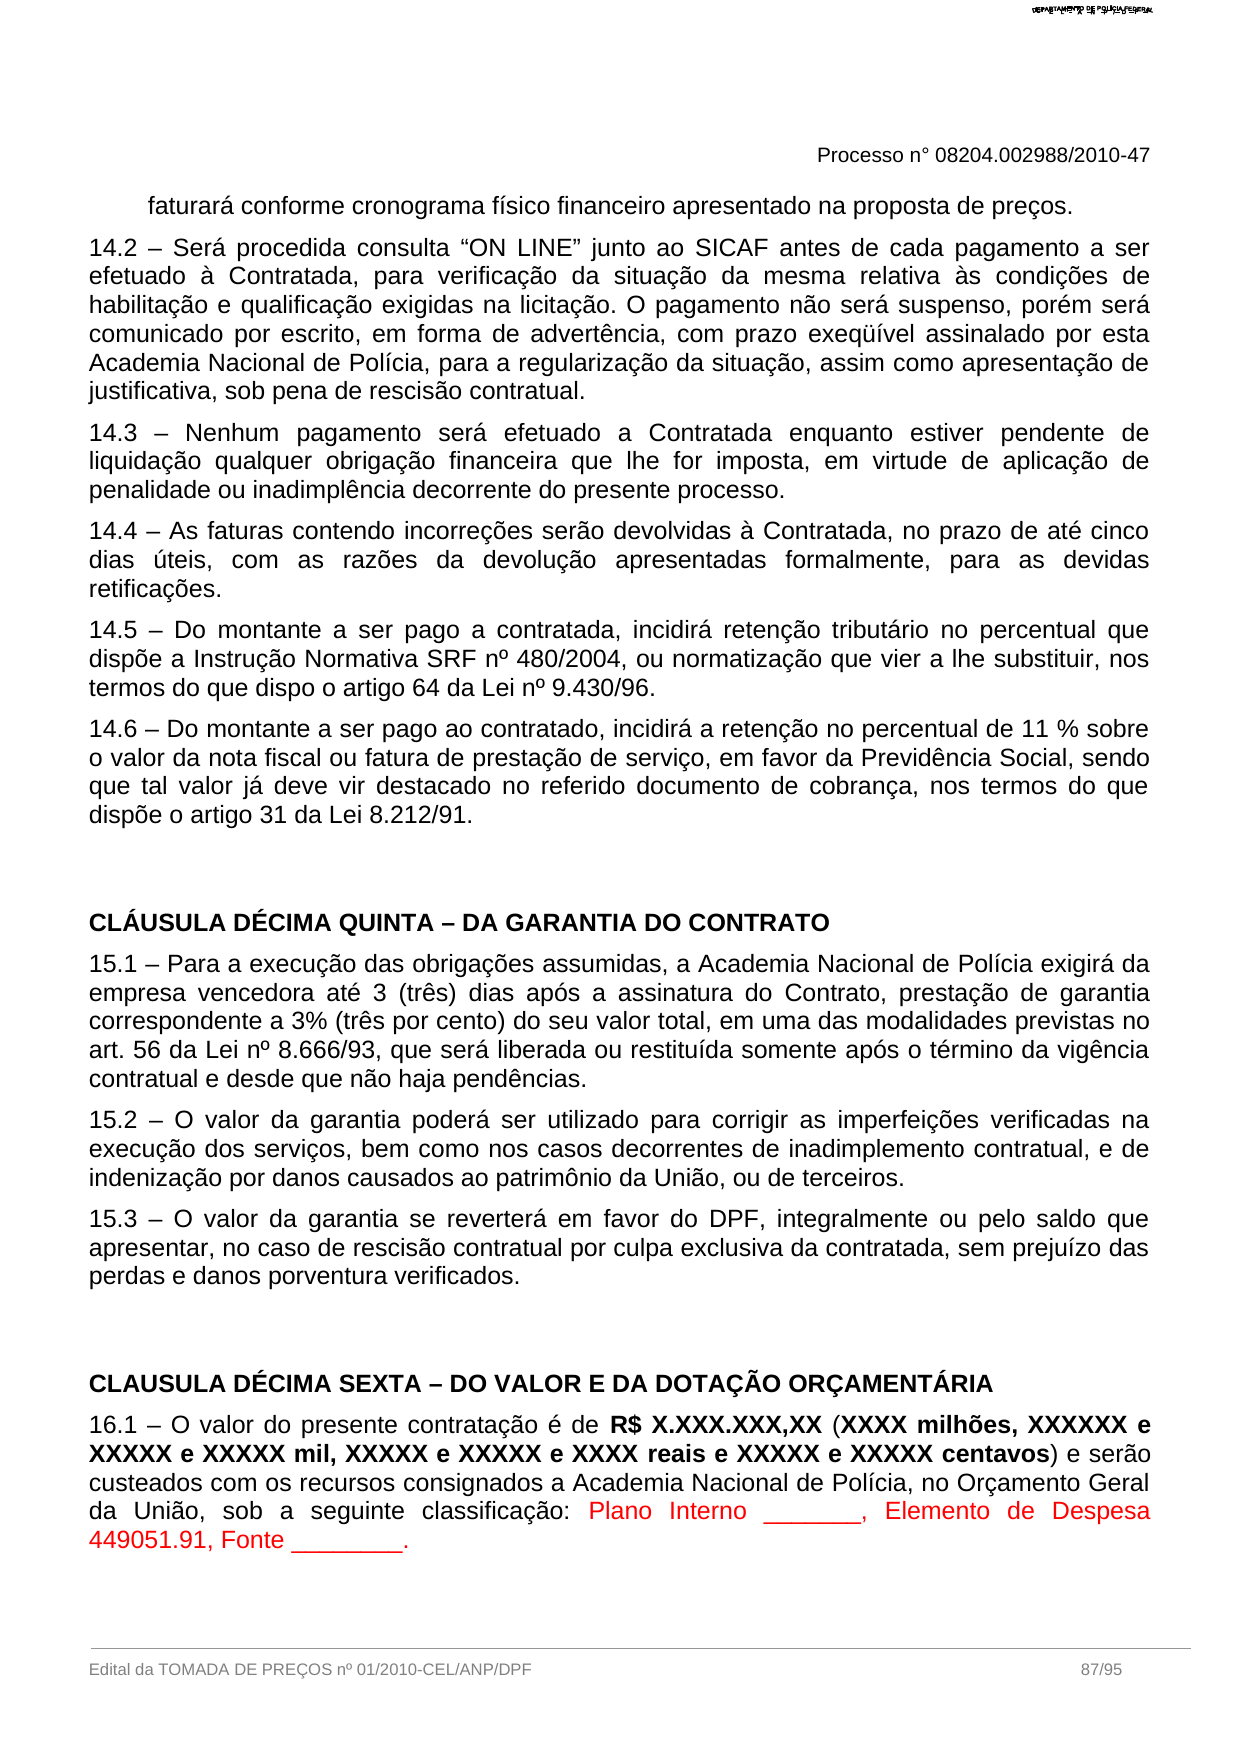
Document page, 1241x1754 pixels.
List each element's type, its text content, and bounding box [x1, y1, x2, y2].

text 15.2 – O valor da garantia poderá ser utilizado para corrigir as imperfeições verificadas na execução dos serviços, bem como nos casos decorrentes de inadimplemento contratual, e de indenização por danos causados ao patrimônio da União, ou de terceiros. [89, 1105, 1152, 1191]
text 14.4 – As faturas contendo incorreções serão devolvidas à Contratada, no prazo de até cinco dias úteis, com as razões da devolução apresentadas formalmente, para as devidas retificações. [89, 516, 1152, 603]
text CLÁUSULA DÉCIMA QUINTA – DA GARANTIA DO CONTRATO [89, 908, 1152, 936]
text 15.1 – Para a execução das obrigações assumidas, a Academia Nacional de Polícia exigirá da empresa vencedora até 3 (três) dias após a assinatura do Contrato, prestação de garantia correspondente a 3% (três por cento) do seu valor total, em uma das modalidades previstas no art. 56 da Lei nº 8.666/93, que será liberada ou restituída somente após o término da vigência contratual e desde que não haja pendências. [89, 949, 1152, 1093]
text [148, 191, 1152, 220]
text 14.5 – Do montante a ser pago a contratada, incidirá retenção tributário no percentual que dispõe a Instrução Normativa SRF nº 480/2004, ou normatização que vier a lhe substituir, nos termos do que dispo o artigo 64 da Lei nº 9.430/96. [89, 615, 1152, 701]
text 14.3 – Nenhum pagamento será efetuado a Contratada enquanto estiver pendente de liquidação qualquer obrigação financeira que lhe for imposta, em virtude de aplicação de penalidade ou inadimplência decorrente do presente processo. [89, 418, 1152, 504]
text 16.1 – O valor do presente contratação é de R$ X.XXX.XXX,XX (XXXX milhões, XXXXXX e XXXXX e XXXXX mil, XXXXX e XXXXX e XXXX reais e XXXXX e XXXXX centavos) e serão custeados com os recursos consignados a Academia Nacional de Polícia, no Orçamento Geral da União, sob a seguinte classificação: Plano Interno _______, Elemento de Despesa 449051.91, Fonte ________. [89, 1410, 1152, 1554]
text 14.6 – Do montante a ser pago ao contratado, incidirá a retenção no percentual de 11 % sobre o valor da nota fiscal ou fatura de prestação de serviço, em favor da Previdência Social, sendo que tal valor já deve vir destacado no referido documento de cobrança, nos termos do que dispõe o artigo 31 da Lei 8.212/91. [89, 714, 1152, 829]
text 15.3 – O valor da garantia se reverterá em favor do DPF, integralmente ou pelo saldo que apresentar, no caso de rescisão contratual por culpa exclusiva da contratada, sem prejuízo das perdas e danos porventura verificados. [89, 1204, 1152, 1290]
text CLAUSULA DÉCIMA SEXTA – DO VALOR E DA DOTAÇÃO ORÇAMENTÁRIA [89, 1369, 1152, 1398]
text 14.2 – Será procedida consulta “ON LINE” junto ao SICAF antes de cada pagamento a ser efetuado à Contratada, para verificação da situação da mesma relativa às condições de habilitação e qualificação exigidas na licitação. O pagamento não será suspenso, porém será comunicado por escrito, em forma de advertência, com prazo exeqüível assinalado por esta Academia Nacional de Polícia, para a regularização da situação, assim como apresentação de justificativa, sob pena de rescisão contratual. [89, 233, 1152, 405]
